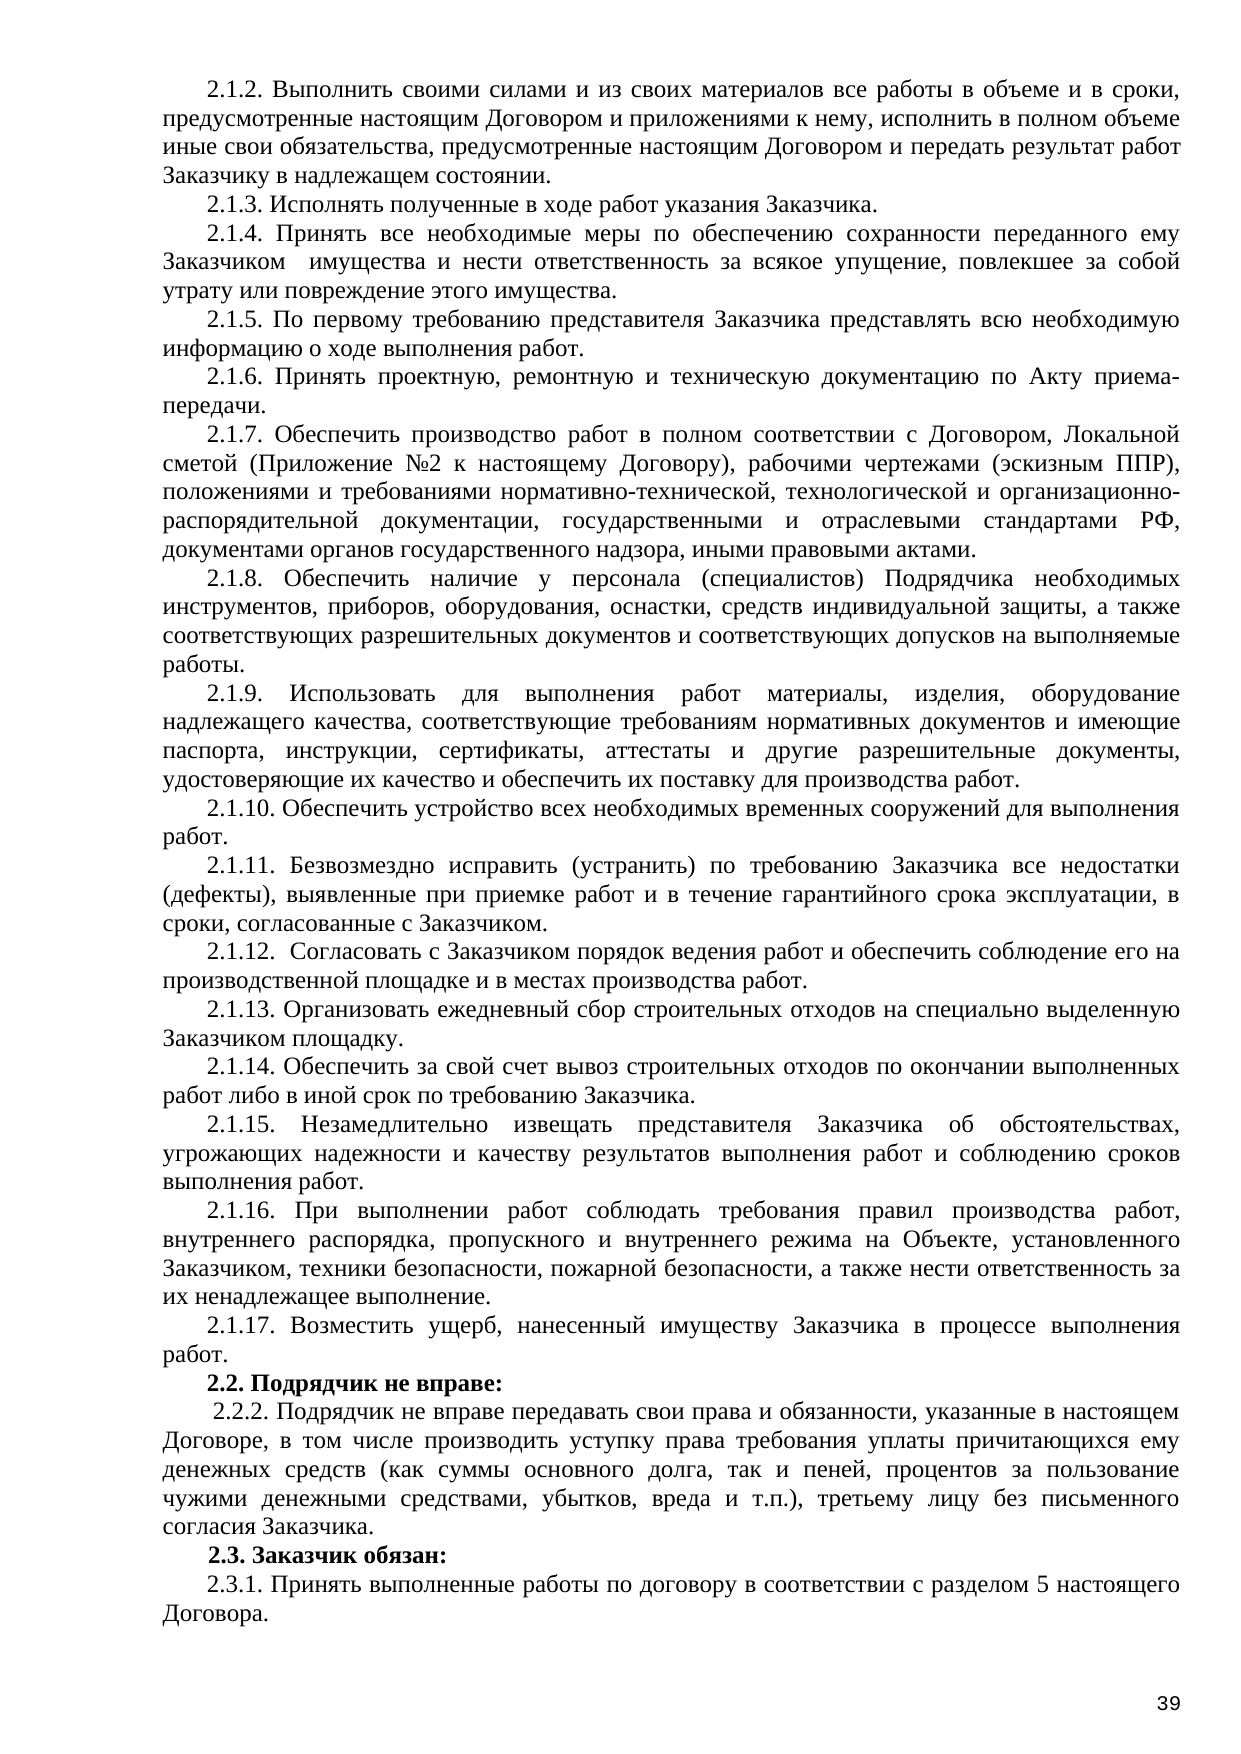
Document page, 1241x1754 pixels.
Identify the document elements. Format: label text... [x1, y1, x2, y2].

text 2.1.12. Согласовать с Заказчиком порядок ведения работ и обеспечить соблюдение его на производственной площадке и в местах производства работ. [162, 936, 1181, 994]
text 2.1.7. Обеспечить производство работ в полном соответствии с Договором, Локальной сметой (Приложение №2 к настоящему Договору), рабочими чертежами (эскизным ППР), положениями и требованиями нормативно-технической, технологической и организационно-распорядительной документации, государственными и отраслевыми стандартами РФ, документами органов государственного надзора, иными правовыми актами. [162, 419, 1181, 563]
text 2.1.9. Использовать для выполнения работ материалы, изделия, оборудование надлежащего качества, соответствующие требованиям нормативных документов и имеющие паспорта, инструкции, сертификаты, аттестаты и другие разрешительные документы, удостоверяющие их качество и обеспечить их поставку для производства работ. [162, 678, 1181, 793]
text 2.1.13. Организовать ежедневный сбор строительных отходов на специально выделенную Заказчиком площадку. [162, 994, 1181, 1051]
text 2.1.10. Обеспечить устройство всех необходимых временных сооружений для выполнения работ. [162, 793, 1181, 850]
text 2.1.15. Незамедлительно извещать представителя Заказчика об обстоятельствах, угрожающих надежности и качеству результатов выполнения работ и соблюдению сроков выполнения работ. [162, 1109, 1181, 1195]
text 2.1.2. Выполнить своими силами и из своих материалов все работы в объеме и в сроки, предусмотренные настоящим Договором и приложениями к нему, исполнить в полном объеме иные свои обязательства, предусмотренные настоящим Договором и передать результат работ Заказчику в надлежащем состоянии. [162, 74, 1181, 189]
text 2.1.17. Возместить ущерб, нанесенный имуществу Заказчика в процессе выполнения работ. [162, 1310, 1181, 1368]
text 2.3. Заказчик обязан: [133, 1540, 1181, 1569]
text 2.3.1. Принять выполненные работы по договору в соответствии с разделом 5 настоящего Договора. [162, 1569, 1181, 1626]
text 2.1.4. Принять все необходимые меры по обеспечению сохранности переданного ему Заказчиком имущества и нести ответственность за всякое упущение, повлекшее за собой утрату или повреждение этого имущества. [162, 218, 1181, 304]
text 2.1.14. Обеспечить за свой счет вывоз строительных отходов по окончании выполненных работ либо в иной срок по требованию Заказчика. [162, 1051, 1181, 1109]
text 2.2. Подрядчик не вправе: [162, 1368, 1181, 1396]
text 2.1.3. Исполнять полученные в ходе работ указания Заказчика. [162, 189, 1181, 218]
text 2.1.8. Обеспечить наличие у персонала (специалистов) Подрядчика необходимых инструментов, приборов, оборудования, оснастки, средств индивидуальной защиты, а также соответствующих разрешительных документов и соответствующих допусков на выполняемые работы. [162, 563, 1181, 678]
text 2.2.2. Подрядчик не вправе передавать свои права и обязанности, указанные в настоящем Договоре, в том числе производить уступку права требования уплаты причитающихся ему денежных средств (как суммы основного долга, так и пеней, процентов за пользование чужими денежными средствами, убытков, вреда и т.п.), третьему лицу без письменного согласия Заказчика. [162, 1396, 1181, 1540]
text 2.1.16. При выполнении работ соблюдать требования правил производства работ, внутреннего распорядка, пропускного и внутреннего режима на Объекте, установленного Заказчиком, техники безопасности, пожарной безопасности, а также нести ответственность за их ненадлежащее выполнение. [162, 1195, 1181, 1310]
text 2.1.11. Безвозмездно исправить (устранить) по требованию Заказчика все недостатки (дефекты), выявленные при приемке работ и в течение гарантийного срока эксплуатации, в сроки, согласованные с Заказчиком. [162, 850, 1181, 936]
text 2.1.6. Принять проектную, ремонтную и техническую документацию по Акту приема-передачи. [162, 361, 1181, 419]
text 2.1.5. По первому требованию представителя Заказчика представлять всю необходимую информацию о ходе выполнения работ. [162, 304, 1181, 361]
